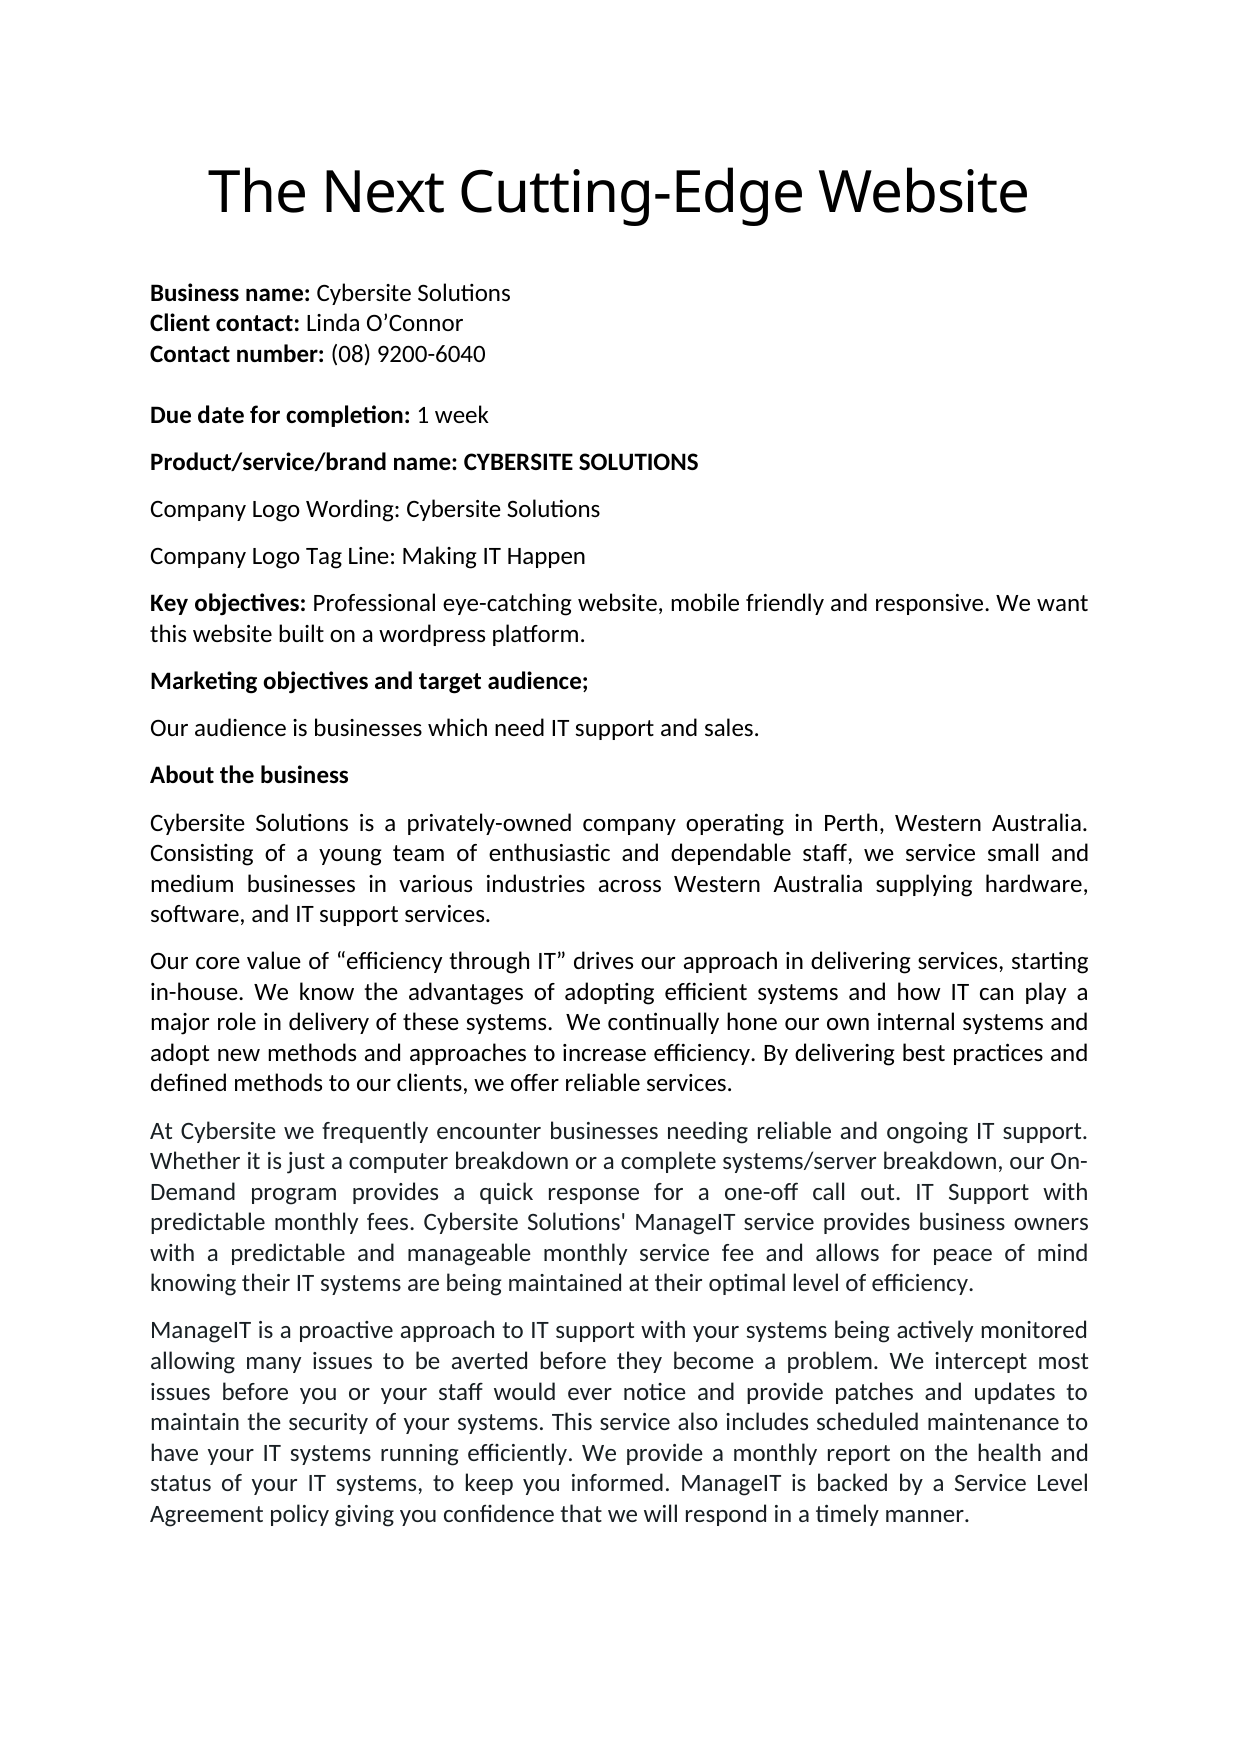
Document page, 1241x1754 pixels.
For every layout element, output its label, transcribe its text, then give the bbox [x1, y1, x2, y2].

text At Cybersite we frequently encounter businesses needing reliable and ongoing IT support. Whether it is just a computer breakdown or a complete systems/server breakdown, our On-Demand program provides a quick response for a one-off call out. IT Support with predictable monthly fees. Cybersite Solutions' ManageIT service provides business owners with a predictable and manageable monthly service fee and allows for peace of mind knowing their IT systems are being maintained at their optimal level of efficiency. [150, 1115, 1090, 1298]
text Cybersite Solutions is a privately-owned company operating in Perth, Western Australia. Consisting of a young team of enthusiastic and dependable staff, we service small and medium businesses in various industries across Western Australia supplying hardware, software, and IT support services. [150, 807, 1090, 929]
text About the business [150, 759, 1090, 790]
text ManageIT is a proactive approach to IT support with your systems being actively monitored allowing many issues to be averted before they become a problem. We intercept most issues before you or your staff would ever notice and provide patches and updates to maintain the security of your systems. This service also includes scheduled maintenance to have your IT systems running efficiently. We provide a monthly report on the health and status of your IT systems, to keep you informed. ManageIT is backed by a Service Level Agreement policy giving you confidence that we will respond in a timely manner. [150, 1314, 1090, 1528]
text Company Logo Wording: Cybersite Solutions [150, 493, 1090, 524]
text Product/service/brand name: CYBERSITE SOLUTIONS [150, 446, 1090, 476]
text Key objectives: Professional eye-catching website, mobile friendly and responsive. We want this website built on a wordpress platform. [150, 587, 1090, 648]
text Business name: Cybersite Solutions Client contact: Linda O’Connor Contact number: (08) 9200-6040 Due date for completion: 1 week [150, 277, 1090, 429]
text Company Logo Tag Line: Making IT Happen [150, 540, 1090, 571]
title The Next Cutting-Edge Website [150, 150, 1090, 229]
text Our audience is businesses which need IT support and sales. [150, 712, 1090, 743]
text Our core value of “efficiency through IT” drives our approach in delivering services, starting in-house. We know the advantages of adopting efficient systems and how IT can play a major role in delivery of these systems. We continually hone our own internal systems and adopt new methods and approaches to increase efficiency. By delivering best practices and defined methods to our clients, we offer reliable services. [150, 946, 1090, 1098]
text Marketing objectives and target audience; [150, 665, 1090, 696]
